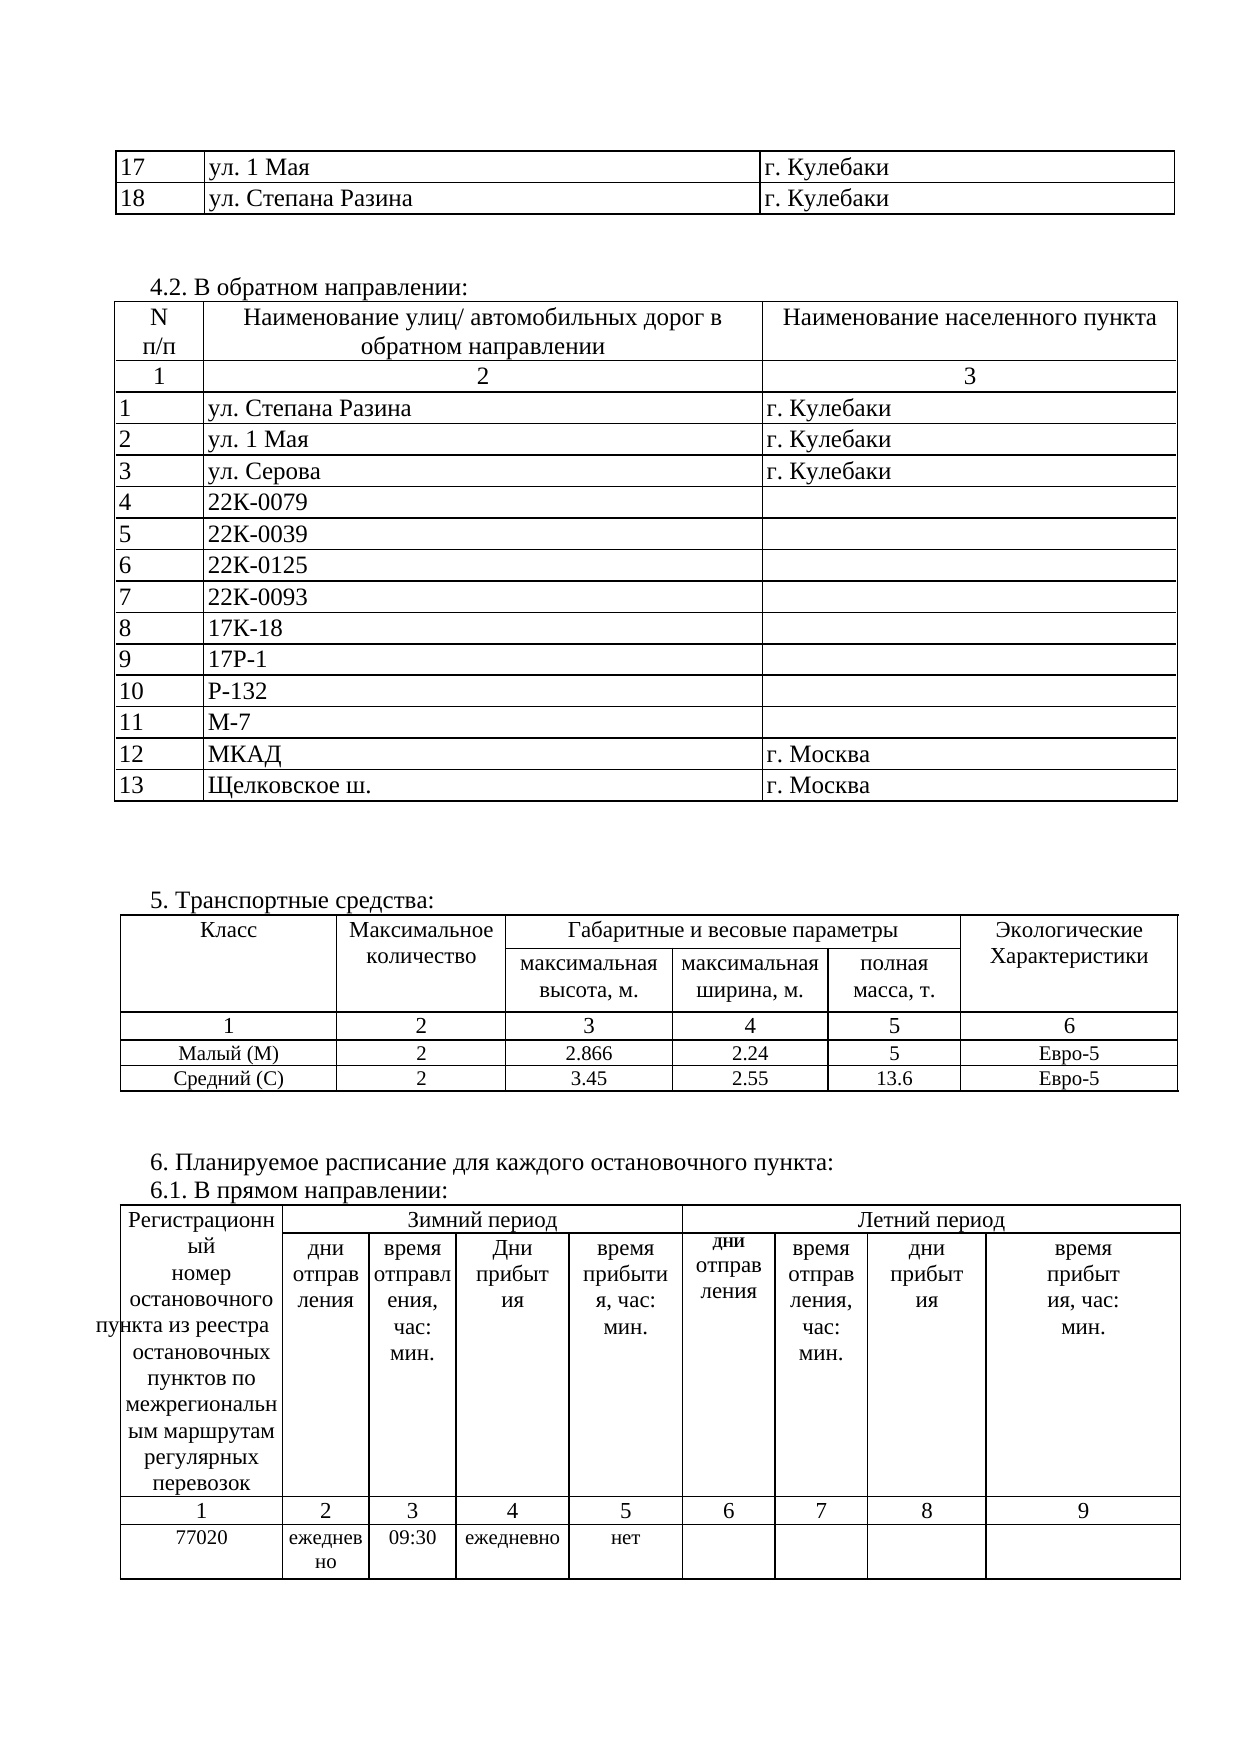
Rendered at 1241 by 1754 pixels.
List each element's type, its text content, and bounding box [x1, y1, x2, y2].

table_cell ул. Серова [204, 456, 762, 486]
table_cell максимальная ширина, м. [673, 949, 827, 1011]
table_cell время отправ ления, час: мин. [776, 1234, 867, 1496]
text 6. Планируемое расписание для каждого остановочного пункта: [150, 1147, 1090, 1176]
text 5. Транспортные средства: [150, 886, 1090, 914]
table_cell Дни прибыт ия [457, 1234, 568, 1496]
table_cell максимальная высота, м. [506, 949, 672, 1011]
table_cell 6 [683, 1497, 774, 1524]
table_cell 1 [121, 1497, 282, 1524]
table_cell 8 [868, 1497, 985, 1524]
table_cell Евро-5 [961, 1066, 1177, 1090]
table_cell Средний (С) [121, 1066, 336, 1090]
table_cell 7 [776, 1497, 867, 1524]
table_cell [987, 1525, 1180, 1578]
table_cell Малый (М) [121, 1041, 336, 1064]
table_cell 2 [337, 1013, 505, 1039]
table_cell г. Кулебаки [761, 183, 1174, 213]
table_cell г. Кулебаки [763, 423, 1177, 454]
table_header Габаритные и весовые параметры [506, 916, 960, 948]
table_cell 6 [961, 1013, 1177, 1039]
table_cell ул. Степана Разина [205, 183, 759, 213]
table_header Максимальное количество [337, 916, 505, 1011]
table_cell полная масса, т. [829, 949, 960, 1011]
table_cell 22К-0039 [204, 519, 762, 548]
table_cell [763, 486, 1177, 517]
table_cell [763, 517, 1177, 548]
table_cell г. Москва [763, 769, 1177, 800]
table_cell [763, 549, 1177, 580]
table_cell 2 [115, 424, 203, 454]
table_cell 17Р-1 [204, 645, 762, 674]
table_cell 22К-0079 [204, 487, 762, 517]
table_cell ул. 1 Мая [205, 152, 759, 181]
table_cell 3 [763, 360, 1177, 391]
table_cell [776, 1525, 867, 1578]
table_cell 2 [204, 361, 762, 391]
table_cell 8 [115, 613, 203, 643]
table_cell 11 [115, 707, 203, 737]
table_cell 09:30 [370, 1525, 455, 1578]
table_cell время прибыти я, час: мин. [570, 1234, 682, 1496]
table_cell 2 [337, 1041, 505, 1064]
table_cell 77020 [121, 1525, 282, 1578]
table_cell 3.45 [506, 1066, 672, 1090]
table_cell [683, 1525, 774, 1578]
table_cell ул. 1 Мая [204, 424, 762, 454]
table_cell 4 [673, 1013, 827, 1039]
table_cell ул. Степана Разина [204, 393, 762, 423]
table_cell 13 [115, 770, 203, 800]
table_cell 17К-18 [204, 613, 762, 643]
table_cell 5 [829, 1041, 960, 1064]
table_header N п/п [115, 302, 203, 360]
text 6.1. В прямом направлении: [150, 1176, 1090, 1204]
table_cell 9 [987, 1497, 1180, 1524]
table_cell 7 [115, 581, 203, 611]
table_cell Евро-5 [961, 1041, 1177, 1064]
table_cell 1 [115, 392, 203, 423]
table_cell 5 [829, 1013, 960, 1039]
table_cell Щелковское ш. [204, 770, 762, 800]
table_cell [763, 706, 1177, 737]
table_cell [763, 611, 1177, 643]
table_cell 5 [115, 518, 203, 548]
table_cell время отправл ения, час: мин. [370, 1234, 455, 1496]
table_cell 6 [115, 550, 203, 580]
table_cell 12 [115, 738, 203, 769]
table_header Класс [121, 916, 336, 1011]
table_cell 4 [457, 1497, 568, 1524]
table_cell МКАД [204, 739, 762, 769]
table_cell [763, 674, 1177, 706]
table_cell г. Кулебаки [763, 454, 1177, 486]
table_cell 4 [115, 487, 203, 517]
table_cell [763, 643, 1177, 674]
table_header Экологические Характеристики [961, 916, 1177, 1011]
table_cell 17 [117, 152, 204, 181]
table_cell г. Кулебаки [763, 391, 1177, 423]
table_cell нет [570, 1525, 682, 1578]
table_cell 2 [283, 1497, 368, 1524]
table_cell г. Кулебаки [761, 152, 1174, 181]
table_cell дни отправ ления [283, 1234, 368, 1496]
table_cell ежедневно [283, 1525, 368, 1578]
table_cell 22К-0125 [204, 550, 762, 580]
table_cell время прибыт ия, час: мин. [987, 1234, 1180, 1496]
table_header Зимний период [283, 1206, 682, 1232]
table_cell [868, 1525, 985, 1578]
table_cell 3 [506, 1013, 672, 1039]
table_cell 9 [115, 644, 203, 674]
table_cell 22К-0093 [204, 582, 762, 611]
table_cell 13.6 [829, 1066, 960, 1090]
table_header Наименование улиц/ автомобильных дорог в обратном направлении [204, 302, 762, 360]
table_cell 18 [117, 183, 204, 213]
table_cell дни прибыт ия [868, 1234, 985, 1496]
table_cell 5 [570, 1497, 682, 1524]
table_cell Р-132 [204, 676, 762, 706]
table_cell М-7 [204, 707, 762, 737]
table_cell г. Москва [763, 737, 1177, 769]
table_cell 3 [115, 455, 203, 486]
text 4.2. В обратном направлении: [150, 272, 1090, 301]
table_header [121, 1206, 282, 1496]
table_cell ДНИ отправ ления [683, 1234, 774, 1496]
table_cell 1 [115, 361, 203, 391]
table_cell ежедневно [457, 1525, 568, 1578]
table_header Наименование населенного пункта [763, 302, 1177, 360]
table_cell 2.55 [673, 1066, 827, 1090]
table_cell 2.24 [673, 1041, 827, 1064]
table_cell 1 [121, 1013, 336, 1039]
table_cell 10 [115, 675, 203, 706]
table_header Летний период [683, 1206, 1180, 1232]
table_cell 2 [337, 1066, 505, 1090]
table_cell [763, 580, 1177, 611]
table_cell 2.866 [506, 1041, 672, 1064]
table_cell 3 [370, 1497, 455, 1524]
